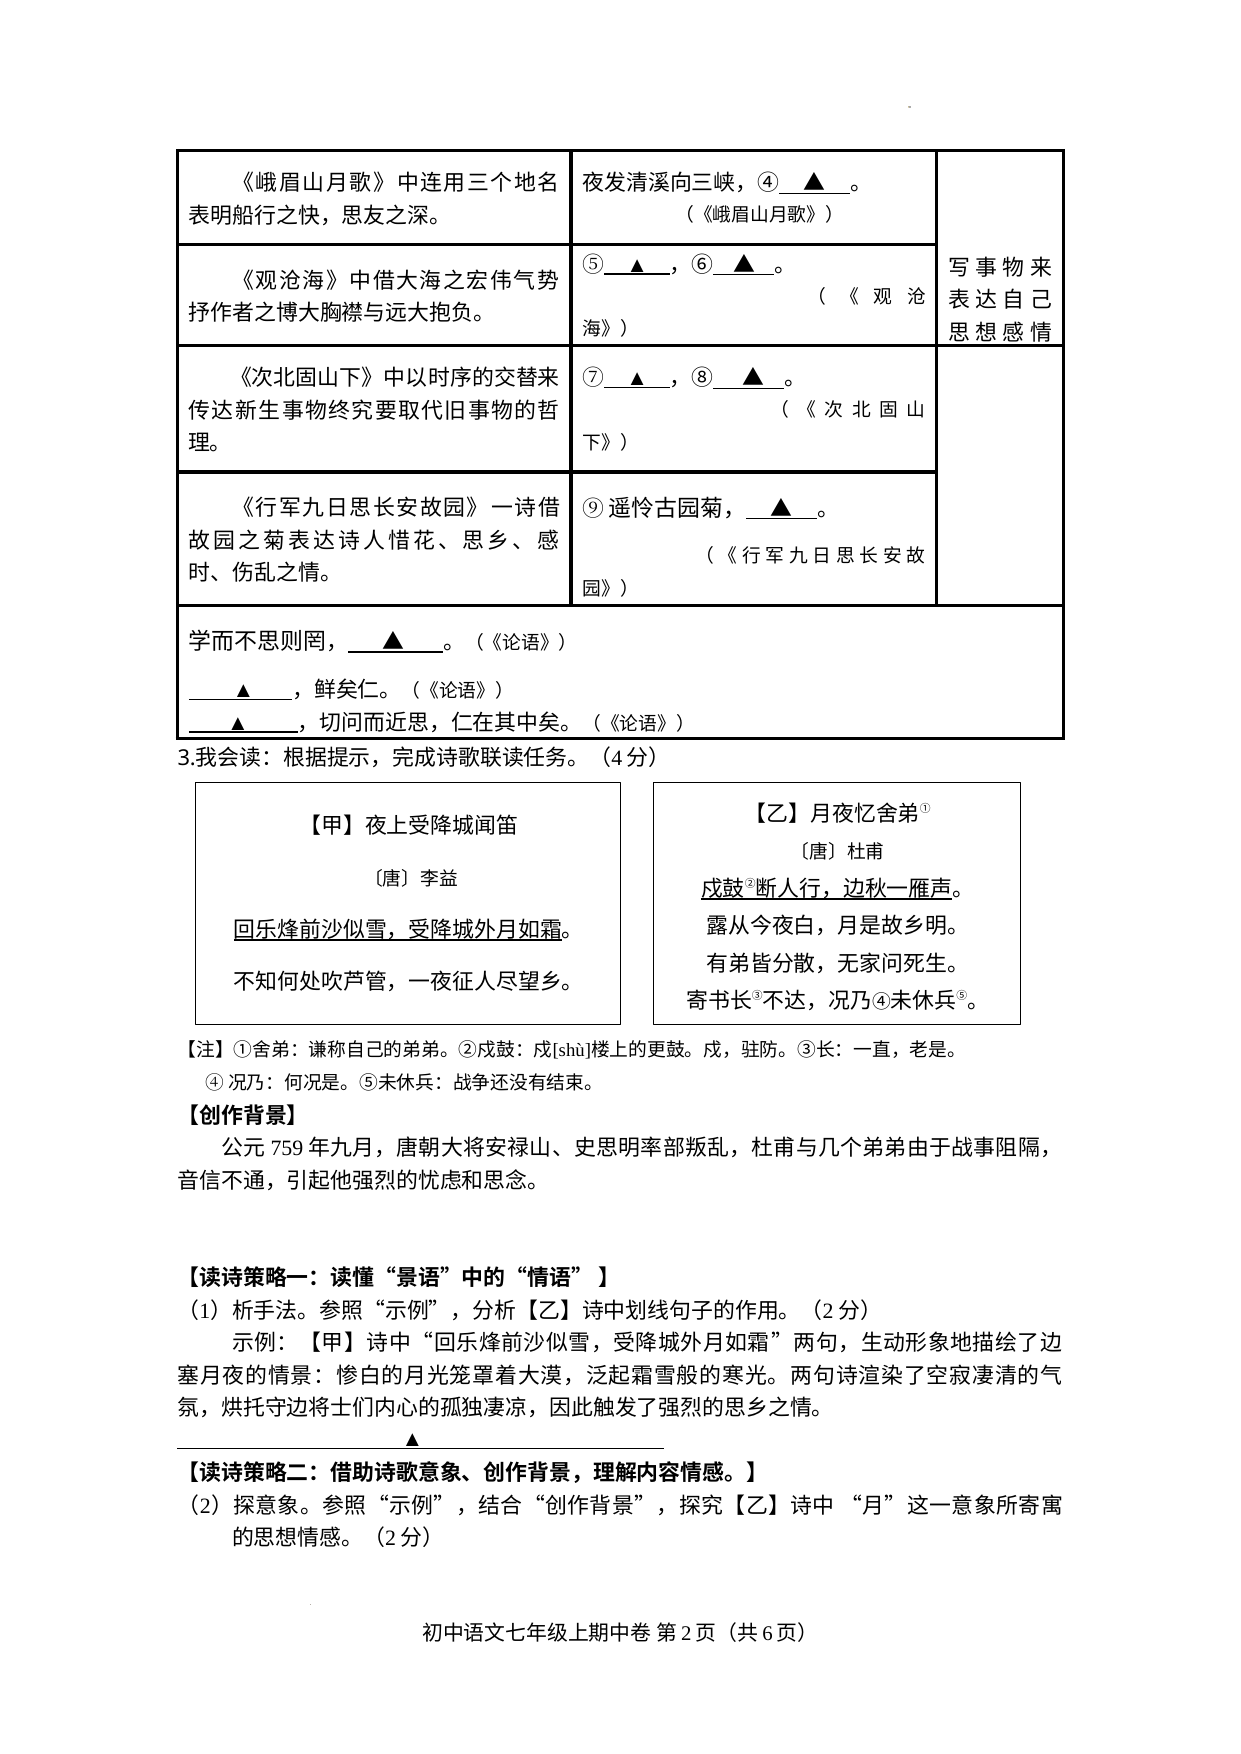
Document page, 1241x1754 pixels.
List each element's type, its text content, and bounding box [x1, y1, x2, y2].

text （2）探意象。参照“示例”，结合“创作背景”，探究【乙】诗中 “月”这一意象所寄寓的思想情感。（2分） [177, 1487, 1063, 1552]
table_cell 《行军九日思长安故园》一诗借故园之菊表达诗人惜花、思乡、感时、伤乱之情。 [179, 474, 569, 603]
table_cell 《观沧海》中借大海之宏伟气势抒作者之博大胸襟与远大抱负。 [179, 246, 569, 344]
table_cell ⑦ ▲ ，⑧ ▲ 。 （《次北固山下》） [573, 347, 935, 470]
text （1）析手法。参照“示例”，分析【乙】诗中划线句子的作用。（2分） [177, 1292, 1063, 1325]
text 【注】①舍弟：谦称自己的弟弟。②戍鼓：戍[shù]楼上的更鼓。戍，驻防。③长：一直，老是。 [177, 1032, 1063, 1065]
table_cell 《次北固山下》中以时序的交替来传达新生事物终究要取代旧事物的哲理。 [179, 347, 569, 470]
text 公元759年九月，唐朝大将安禄山、史思明率部叛乱，杜甫与几个弟弟由于战事阻隔，音信不通，引起他强烈的忧虑和思念。 [177, 1130, 1063, 1195]
text 【读诗策略二：借助诗歌意象、创作背景，理解内容情感。】 [177, 1455, 1063, 1487]
text 【读诗策略一：读懂“景语”中的“情语” 】 [177, 1260, 1063, 1292]
table_cell [938, 347, 1062, 603]
table_cell ⑤ ▲ ，⑥ ▲ 。 （《观沧海》） [573, 246, 935, 344]
table_cell 《峨眉山月歌》中连用三个地名表明船行之快，思友之深。 [179, 152, 569, 243]
text 3.我会读：根据提示，完成诗歌联读任务。（4分） [177, 740, 1063, 772]
text ▲ [177, 1422, 1063, 1455]
table_cell ⑨遥怜古园菊， ▲ 。 （《行军九日思长安故园》） [573, 474, 935, 603]
table_cell 夜发清溪向三峡，④ ▲ 。 （《峨眉山月歌》） [573, 152, 935, 243]
text 【创作背景】 [177, 1097, 1063, 1130]
text 示例：【甲】诗中“回乐烽前沙似雪，受降城外月如霜”两句，生动形象地描绘了边塞月夜的情景：惨白的月光笼罩着大漠，泛起霜雪般的寒光。两句诗渲染了空寂凄清的气氛，烘托守边将士们内心的孤独凄凉，因此触发了强烈的思乡之情。 [177, 1325, 1063, 1422]
text ④况乃：何况是。⑤未休兵：战争还没有结束。 [177, 1065, 1063, 1097]
table_cell 学而不思则罔， ▲ 。（《论语》） ▲ ，鲜矣仁。（《论语》） ▲ ，切问而近思，仁在其中矣。（《论语》） [179, 607, 1062, 737]
